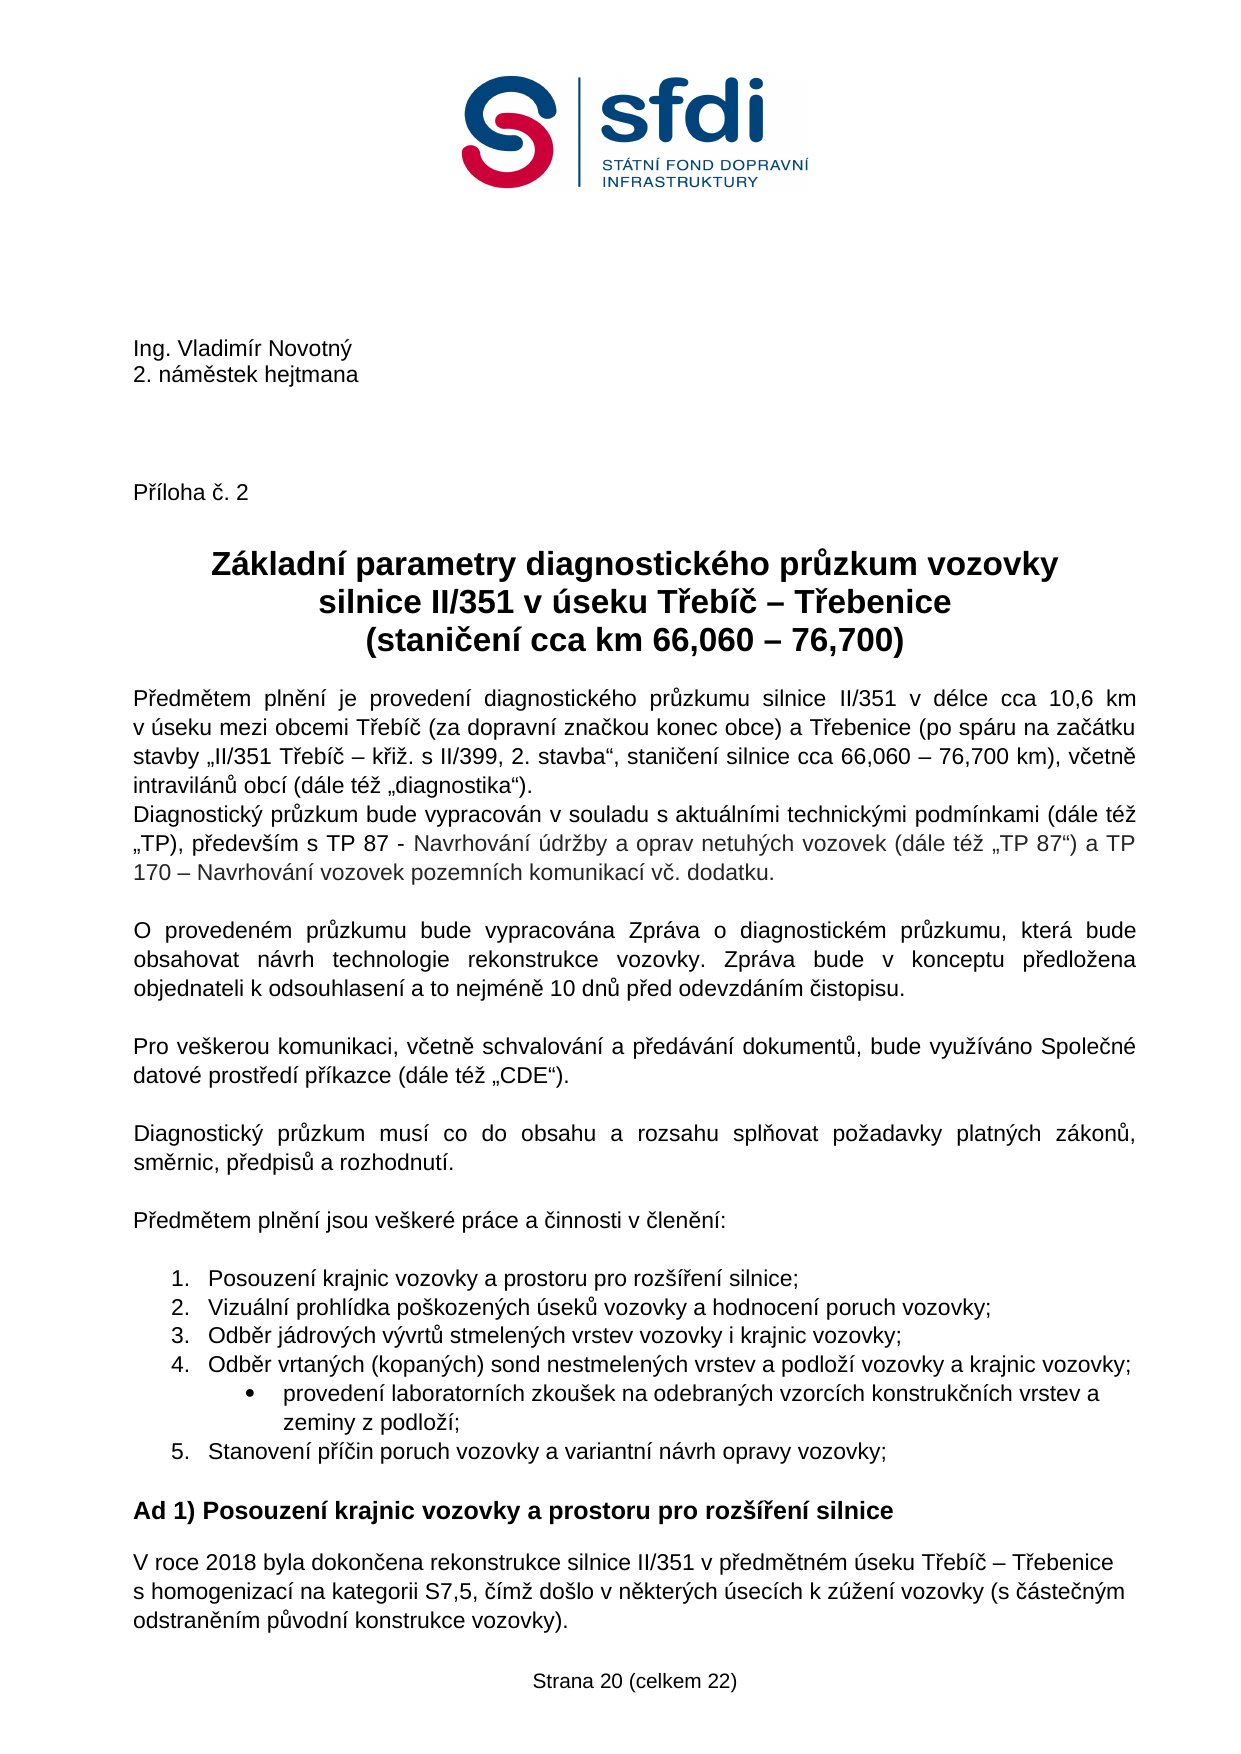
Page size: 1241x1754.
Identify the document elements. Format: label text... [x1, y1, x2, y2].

list Stanovení příčin poruch vozovky a variantní návrh opravy vozovky; [171, 1438, 1137, 1464]
text (staničení cca km 66,060 – 76,700) [133, 621, 1137, 659]
picture [461, 73, 809, 191]
text O provedeném průzkumu bude vypracována Zpráva o diagnostickém průzkumu, která bude obsahovat návrh technologie rekonstrukce vozovky. Zpráva bude v konceptu předložena objednateli k odsouhlasení a to nejméně 10 dnů před odevzdáním čistopisu. [133, 917, 1137, 1001]
text silnice II/351 v úseku Třebíč – Třebenice [133, 582, 1137, 621]
text V roce 2018 byla dokončena rekonstrukce silnice II/351 v předmětném úseku Třebíč – Třebenice s homogenizací na kategorii S7,5, čímž došlo v některých úsecích k zúžení vozovky (s částečným odstraněním původní konstrukce vozovky). [133, 1549, 1137, 1633]
text Diagnostický průzkum bude vypracován v souladu s aktuálními technickými podmínkami (dále též „TP), především s TP 87 - Navrhování údržby a oprav netuhých vozovek (dále též „TP 87“) a TP 170 – Navrhování vozovek pozemních komunikací vč. dodatku. [133, 801, 1137, 885]
text Příloha č. 2 [133, 479, 1137, 505]
list Odběr vrtaných (kopaných) sond nestmelených vrstev a podloží vozovky a krajnic vozovky; [171, 1351, 1137, 1378]
text Ing. Vladimír Novotný [133, 335, 1137, 361]
text Předmětem plnění jsou veškeré práce a činnosti v členění: [133, 1207, 1137, 1233]
text Předmětem plnění je provedení diagnostického průzkumu silnice II/351 v délce cca 10,6 km v úseku mezi obcemi Třebíč (za dopravní značkou konec obce) a Třebenice (po spáru na začátku stavby „II/351 Třebíč – křiž. s II/399, 2. stavba“, staničení silnice cca 66,060 – 76,700 km), včetně intravilánů obcí (dále též „diagnostika“). [133, 685, 1137, 798]
text Diagnostický průzkum musí co do obsahu a rozsahu splňovat požadavky platných zákonů, směrnic, předpisů a rozhodnutí. [133, 1120, 1137, 1175]
text Základní parametry diagnostického průzkum vozovky [133, 544, 1137, 582]
text Ad 1) Posouzení krajnic vozovky a prostoru pro rozšíření silnice [133, 1496, 1137, 1525]
list Vizuální prohlídka poškozených úseků vozovky a hodnocení poruch vozovky; [171, 1293, 1137, 1320]
text Pro veškerou komunikaci, včetně schvalování a předávání dokumentů, bude využíváno Společné datové prostředí příkazce (dále též „CDE“). [133, 1033, 1137, 1088]
list provedení laboratorních zkoušek na odebraných vzorcích konstrukčních vrstev a zeminy z podloží; [246, 1380, 1137, 1436]
list Odběr jádrových vývrtů stmelených vrstev vozovky i krajnic vozovky; [171, 1322, 1137, 1349]
list Posouzení krajnic vozovky a prostoru pro rozšíření silnice; [171, 1264, 1137, 1291]
text 2. náměstek hejtmana [133, 361, 1137, 388]
